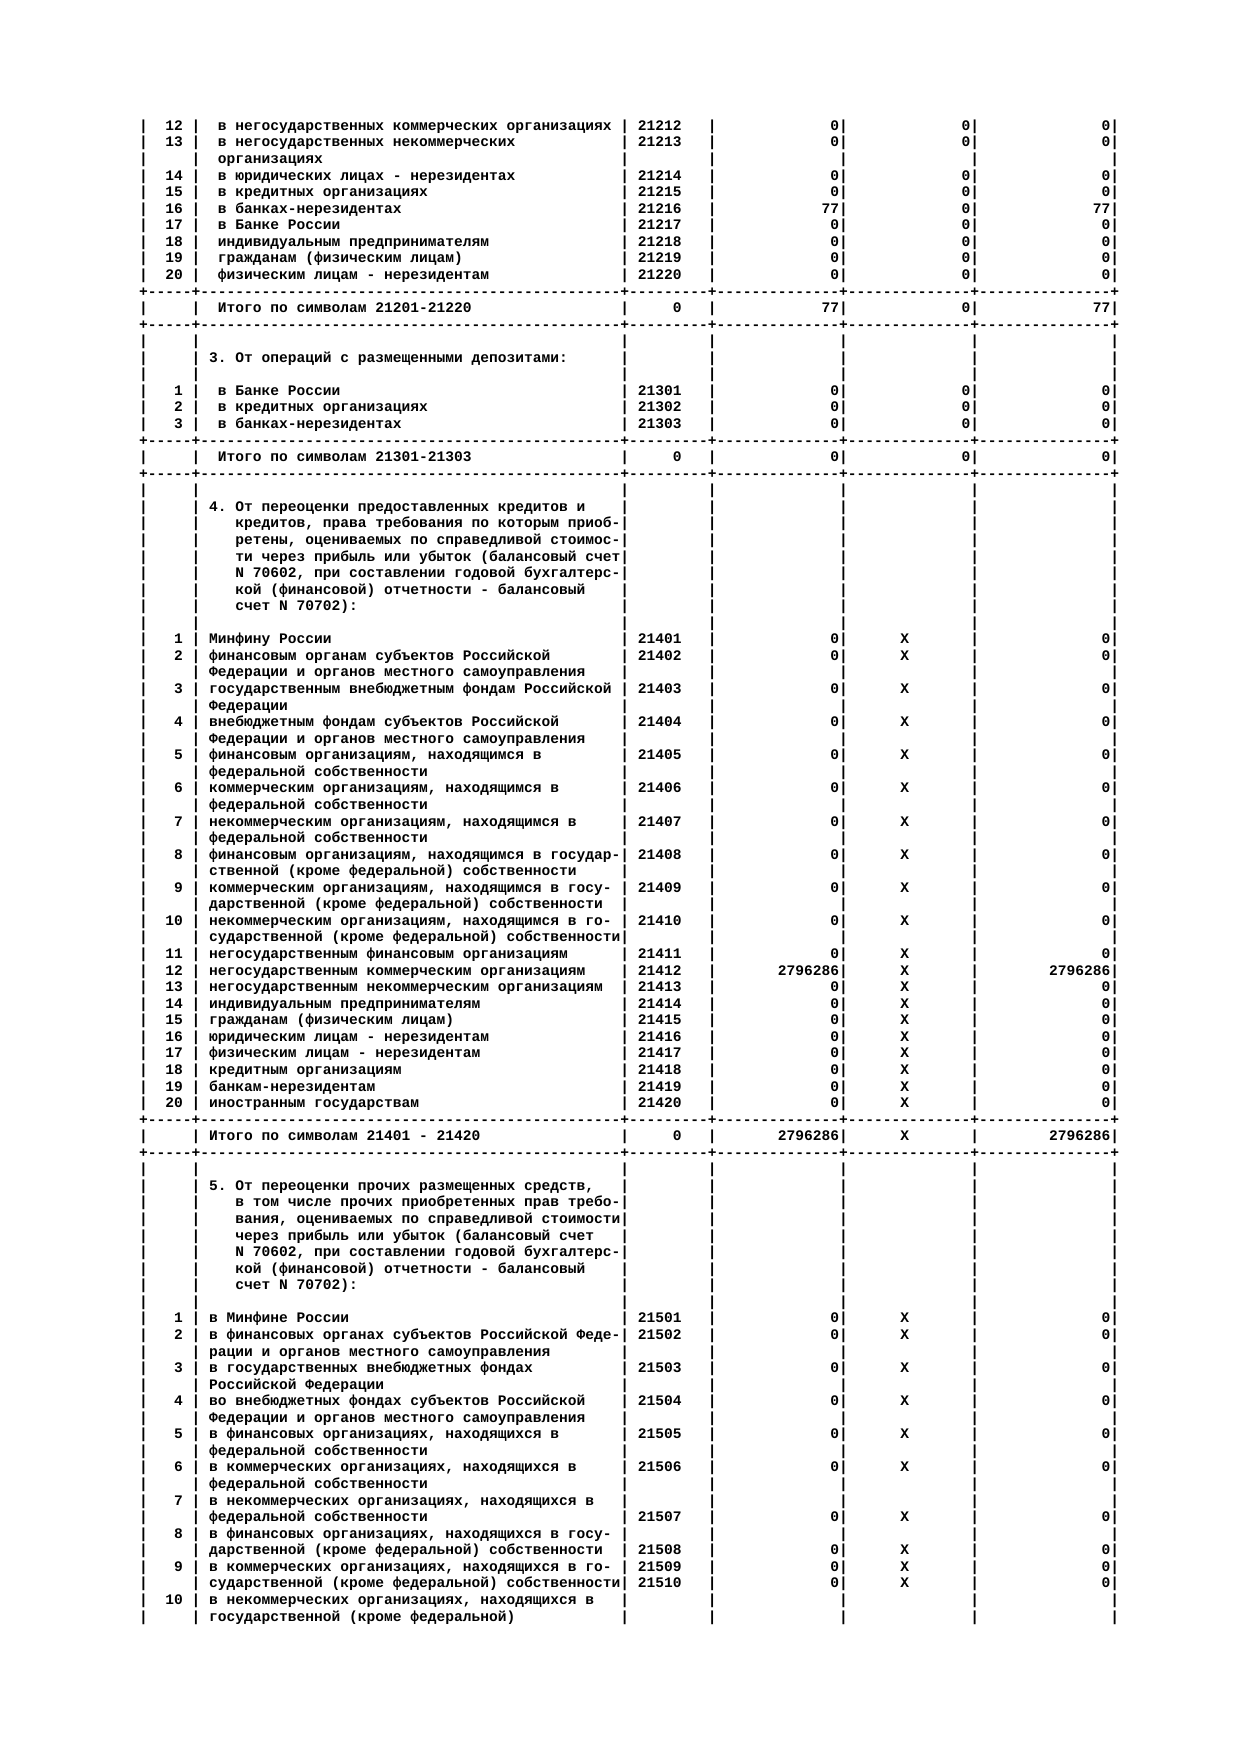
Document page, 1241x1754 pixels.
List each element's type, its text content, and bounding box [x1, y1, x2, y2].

text | | федеральной собственности | 21507 | 0| X | 0| [139, 1509, 1181, 1526]
text | | ретены, оцениваемых по справедливой стоимос-| | | | | [139, 532, 1181, 549]
text | 9 | в коммерческих организациях, находящихся в го- | 21509 | 0| Х | 0| [139, 1559, 1181, 1576]
text | 10 | в некоммерческих организациях, находящихся в | | | | | [139, 1592, 1181, 1609]
text | 12 | негосударственным коммерческим организациям | 21412 | 2796286| Х | 2796286| [139, 963, 1181, 979]
text | 17 | физическим лицам - нерезидентам | 21417 | 0| Х | 0| [139, 1046, 1181, 1062]
text | | кредитов, права требования по которым приоб-| | | | | [139, 516, 1181, 532]
text | | Федерации и органов местного самоуправления | | | | | [139, 665, 1181, 681]
text | | | | | | | [139, 615, 1181, 632]
text | | N 70602, при составлении годовой бухгалтерс-| | | | | [139, 565, 1181, 582]
text | | Итого по символам 21201-21220 | 0 | 77| 0| 77| [139, 300, 1181, 317]
text | 17 | в Банке России | 21217 | 0| 0| 0| [139, 217, 1181, 234]
text | | 4. От переоценки предоставленных кредитов и | | | | | [139, 499, 1181, 516]
text | 1 | в Минфине России | 21501 | 0| Х | 0| [139, 1311, 1181, 1327]
text | 15 | гражданам (физическим лицам) | 21415 | 0| Х | 0| [139, 1012, 1181, 1029]
text +-----+------------------------------------------------+---------+--------------+--------------+---------------+ [139, 466, 1181, 482]
text | 3 | в государственных внебюджетных фондах | 21503 | 0| Х | 0| [139, 1360, 1181, 1377]
text | 3 | в банках-нерезидентах | 21303 | 0| 0| 0| [139, 416, 1181, 433]
text | | N 70602, при составлении годовой бухгалтерс-| | | | | [139, 1244, 1181, 1261]
text | 5 | финансовым организациям, находящимся в | 21405 | 0| Х | 0| [139, 747, 1181, 764]
text | 14 | в юридических лицах - нерезидентах | 21214 | 0| 0| 0| [139, 168, 1181, 184]
text | 20 | иностранным государствам | 21420 | 0| Х | 0| [139, 1095, 1181, 1112]
text | | сударственной (кроме федеральной) собственности| | | | | [139, 930, 1181, 946]
text | 7 | в некоммерческих организациях, находящихся в | | | | | [139, 1493, 1181, 1509]
text | 6 | в коммерческих организациях, находящихся в | 21506 | 0| X | 0| [139, 1460, 1181, 1476]
text | 13 | в негосударственных некоммерческих | 21213 | 0| 0| 0| [139, 135, 1181, 151]
text | | ственной (кроме федеральной) собственности | | | | | [139, 863, 1181, 880]
text | | федеральной собственности | | | | | [139, 830, 1181, 847]
text | 16 | юридическим лицам - нерезидентам | 21416 | 0| Х | 0| [139, 1029, 1181, 1046]
text | 13 | негосударственным некоммерческим организациям | 21413 | 0| Х | 0| [139, 979, 1181, 996]
text +-----+------------------------------------------------+---------+--------------+--------------+---------------+ [139, 284, 1181, 300]
text | | вания, оцениваемых по справедливой стоимости| | | | | [139, 1211, 1181, 1228]
text | 2 | финансовым органам субъектов Российской | 21402 | 0| Х | 0| [139, 648, 1181, 665]
text | | в том числе прочих приобретенных прав требо-| | | | | [139, 1195, 1181, 1211]
text | | Российской Федерации | | | | | [139, 1377, 1181, 1393]
text | 14 | индивидуальным предпринимателям | 21414 | 0| Х | 0| [139, 996, 1181, 1012]
text | 5 | в финансовых организациях, находящихся в | 21505 | 0| X | 0| [139, 1427, 1181, 1443]
text | | счет N 70702): | | | | | [139, 1277, 1181, 1294]
text | | счет N 70702): | | | | | [139, 598, 1181, 615]
text | | ти через прибыль или убыток (балансовый счет| | | | | [139, 549, 1181, 565]
text | 8 | в финансовых организациях, находящихся в госу- | | | | | [139, 1526, 1181, 1542]
text | | Федерации и органов местного самоуправления | | | | | [139, 731, 1181, 747]
text | | Федерации и органов местного самоуправления | | | | | [139, 1410, 1181, 1427]
text | 15 | в кредитных организациях | 21215 | 0| 0| 0| [139, 184, 1181, 201]
text +-----+------------------------------------------------+---------+--------------+--------------+---------------+ [139, 1145, 1181, 1162]
text | | федеральной собственности | | | | | [139, 1443, 1181, 1460]
text +-----+------------------------------------------------+---------+--------------+--------------+---------------+ [139, 317, 1181, 333]
text | 4 | внебюджетным фондам субъектов Российской | 21404 | 0| Х | 0| [139, 714, 1181, 731]
text | 19 | банкам-нерезидентам | 21419 | 0| Х | 0| [139, 1079, 1181, 1095]
text | | федеральной собственности | | | | | [139, 764, 1181, 781]
text | 7 | некоммерческим организациям, находящимся в | 21407 | 0| Х | 0| [139, 814, 1181, 830]
text | | 3. От операций с размещенными депозитами: | | | | | [139, 350, 1181, 367]
text | | 5. От переоценки прочих размещенных средств, | | | | | [139, 1178, 1181, 1195]
text | | государственной (кроме федеральной) | | | | | [139, 1609, 1181, 1625]
text | | Итого по символам 21301-21303 | 0 | 0| 0| 0| [139, 449, 1181, 466]
text | 19 | гражданам (физическим лицам) | 21219 | 0| 0| 0| [139, 251, 1181, 267]
text | 18 | кредитным организациям | 21418 | 0| Х | 0| [139, 1062, 1181, 1079]
text +-----+------------------------------------------------+---------+--------------+--------------+---------------+ [139, 433, 1181, 449]
text | | через прибыль или убыток (балансовый счет | | | | | [139, 1228, 1181, 1244]
text | 3 | государственным внебюджетным фондам Российской | 21403 | 0| Х | 0| [139, 681, 1181, 698]
text | | Итого по символам 21401 - 21420 | 0 | 2796286| Х | 2796286| [139, 1128, 1181, 1145]
text | | Федерации | | | | | [139, 698, 1181, 714]
text | 2 | в кредитных организациях | 21302 | 0| 0| 0| [139, 400, 1181, 416]
text | 6 | коммерческим организациям, находящимся в | 21406 | 0| Х | 0| [139, 781, 1181, 797]
text | 1 | в Банке России | 21301 | 0| 0| 0| [139, 383, 1181, 400]
text | | | | | | | [139, 482, 1181, 499]
text | | федеральной собственности | | | | | [139, 797, 1181, 814]
text | 4 | во внебюджетных фондах субъектов Российской | 21504 | 0| Х | 0| [139, 1393, 1181, 1410]
text | 16 | в банках-нерезидентах | 21216 | 77| 0| 77| [139, 201, 1181, 217]
text | | | | | | | [139, 333, 1181, 350]
text | | кой (финансовой) отчетности - балансовый | | | | | [139, 582, 1181, 598]
text | | рации и органов местного самоуправления | | | | | [139, 1344, 1181, 1360]
text | | кой (финансовой) отчетности - балансовый | | | | | [139, 1261, 1181, 1277]
text | | организациях | | | | | [139, 151, 1181, 168]
text | 18 | индивидуальным предпринимателям | 21218 | 0| 0| 0| [139, 234, 1181, 251]
text | | | | | | | [139, 1162, 1181, 1178]
text | 1 | Минфину России | 21401 | 0| Х | 0| [139, 632, 1181, 648]
text | | дарственной (кроме федеральной) собственности | | | | | [139, 897, 1181, 913]
text +-----+------------------------------------------------+---------+--------------+--------------+---------------+ [139, 1112, 1181, 1128]
text | 9 | коммерческим организациям, находящимся в госу- | 21409 | 0| Х | 0| [139, 880, 1181, 897]
text | | сударственной (кроме федеральной) собственности| 21510 | 0| Х | 0| [139, 1576, 1181, 1592]
text | 12 | в негосударственных коммерческих организациях | 21212 | 0| 0| 0| [139, 118, 1181, 135]
text | | | | | | | [139, 1294, 1181, 1311]
text | | | | | | | [139, 367, 1181, 383]
text | 2 | в финансовых органах субъектов Российской Феде-| 21502 | 0| Х | 0| [139, 1327, 1181, 1344]
text | 20 | физическим лицам - нерезидентам | 21220 | 0| 0| 0| [139, 267, 1181, 284]
text | 11 | негосударственным финансовым организациям | 21411 | 0| Х | 0| [139, 946, 1181, 963]
text | 8 | финансовым организациям, находящимся в государ-| 21408 | 0| Х | 0| [139, 847, 1181, 863]
text | | федеральной собственности | | | | | [139, 1476, 1181, 1493]
text | | дарственной (кроме федеральной) собственности | 21508 | 0| Х | 0| [139, 1542, 1181, 1559]
text | 10 | некоммерческим организациям, находящимся в го- | 21410 | 0| Х | 0| [139, 913, 1181, 930]
